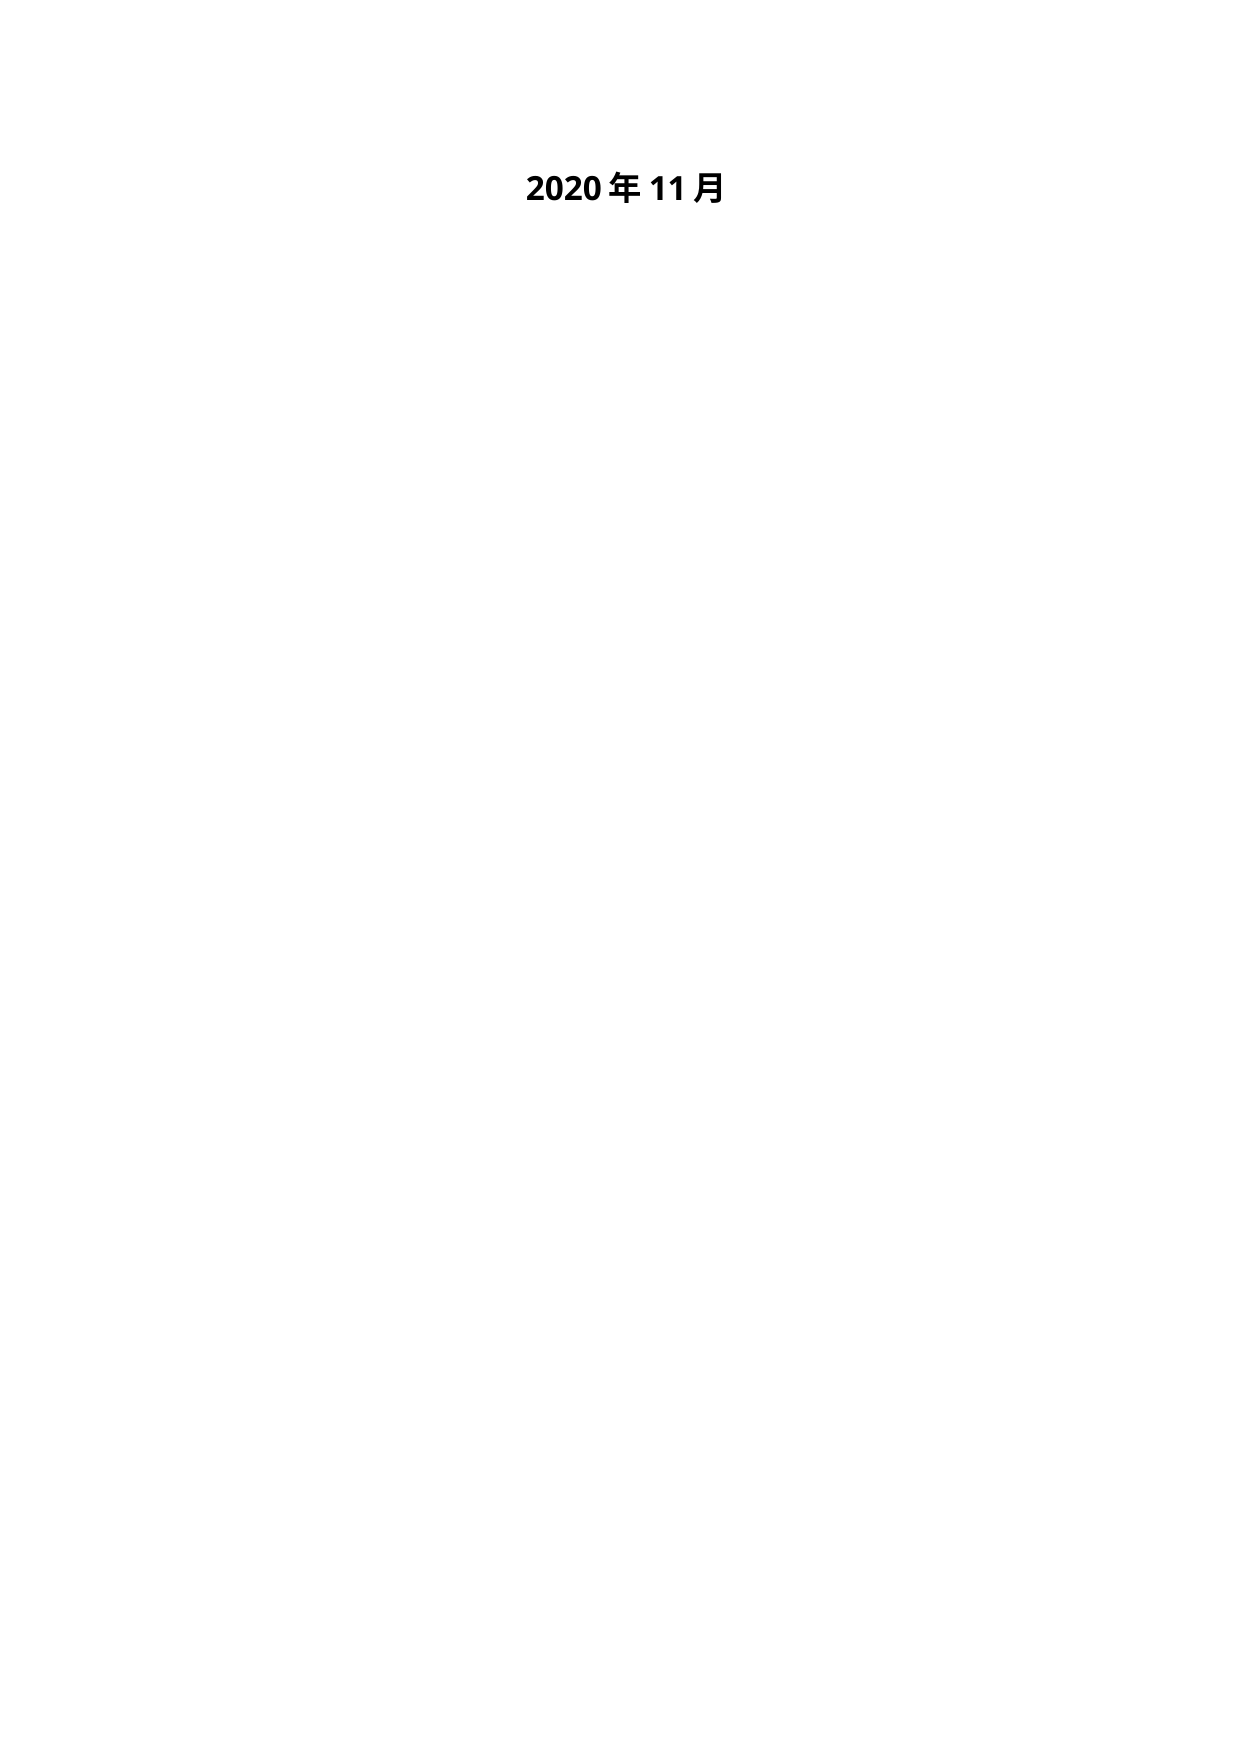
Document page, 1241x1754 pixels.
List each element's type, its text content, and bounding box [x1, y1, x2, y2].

text 2020年11月 [165, 162, 1087, 210]
